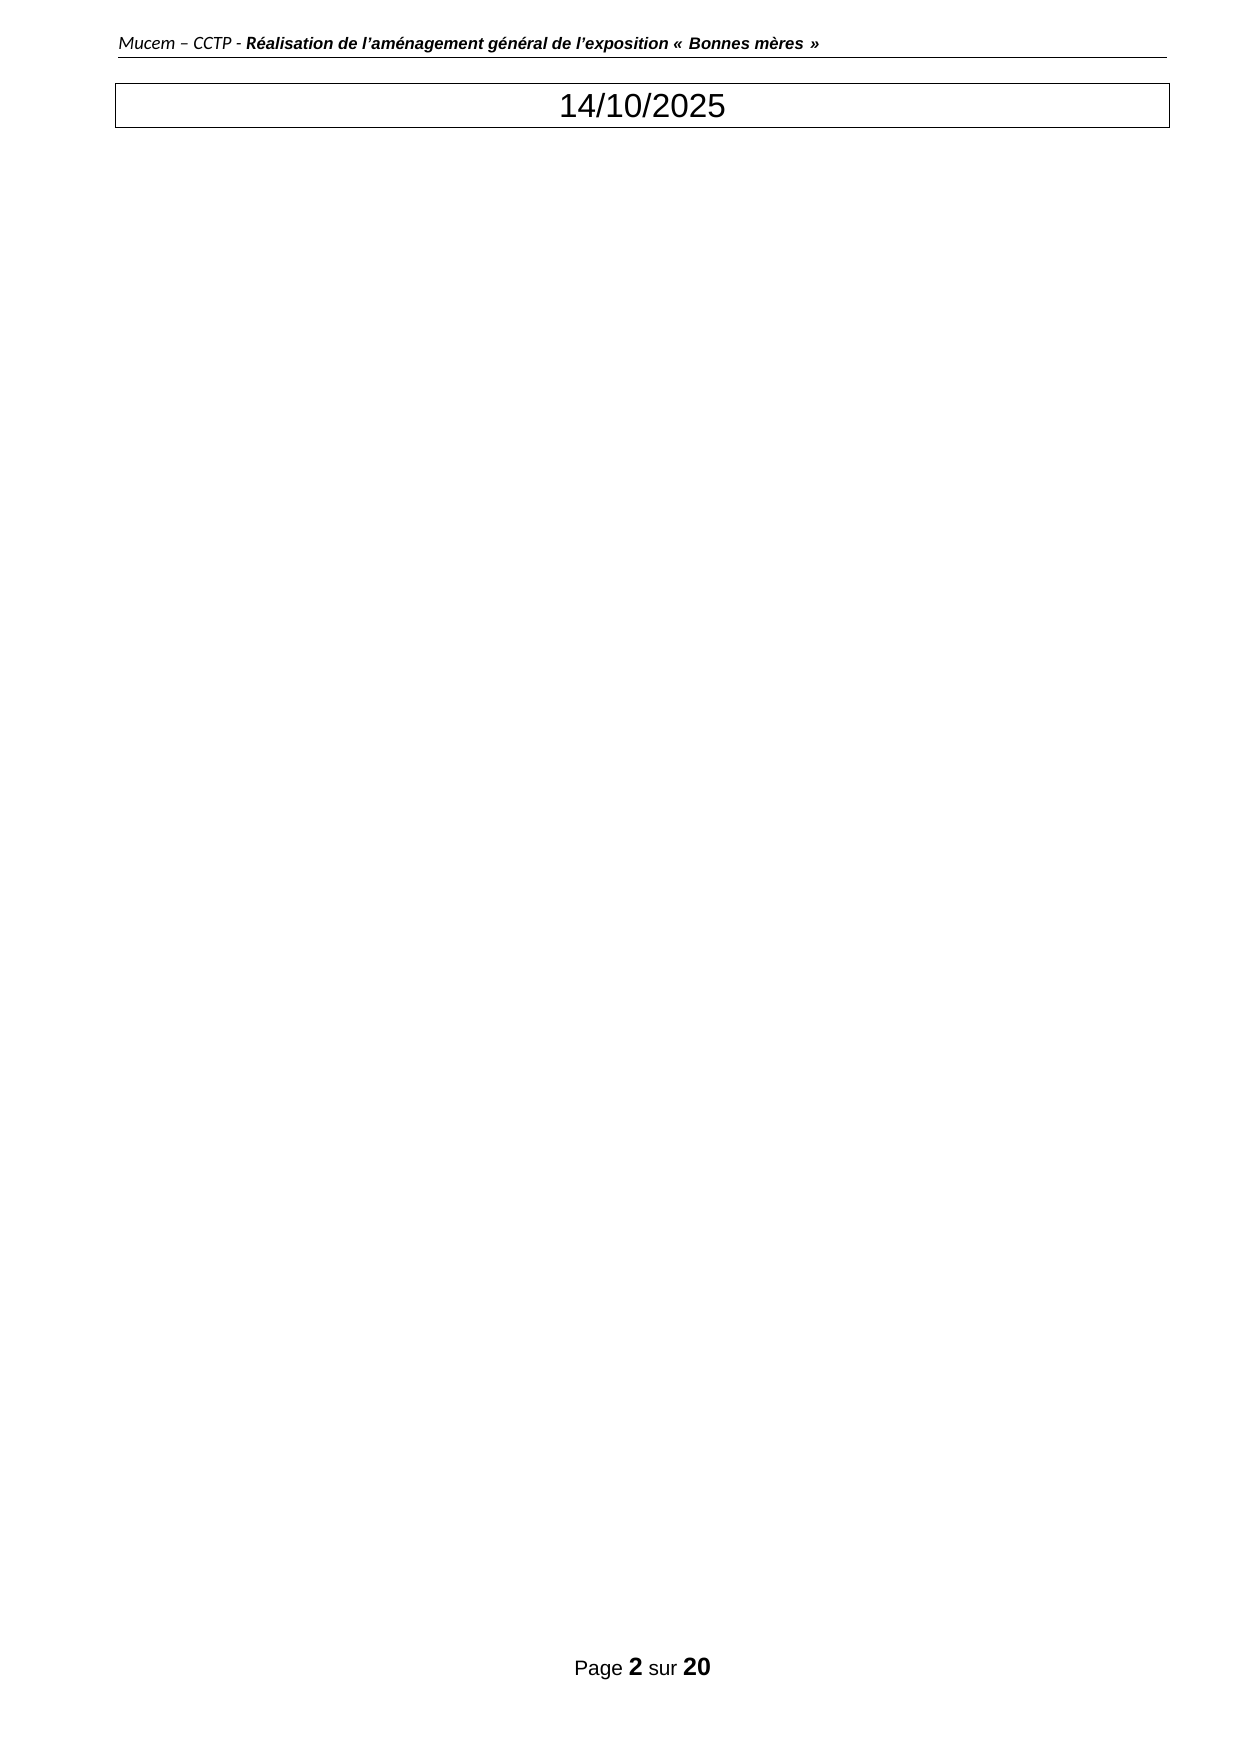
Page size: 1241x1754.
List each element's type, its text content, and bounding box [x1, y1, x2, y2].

text 14/10/2025 [116, 84, 1169, 127]
